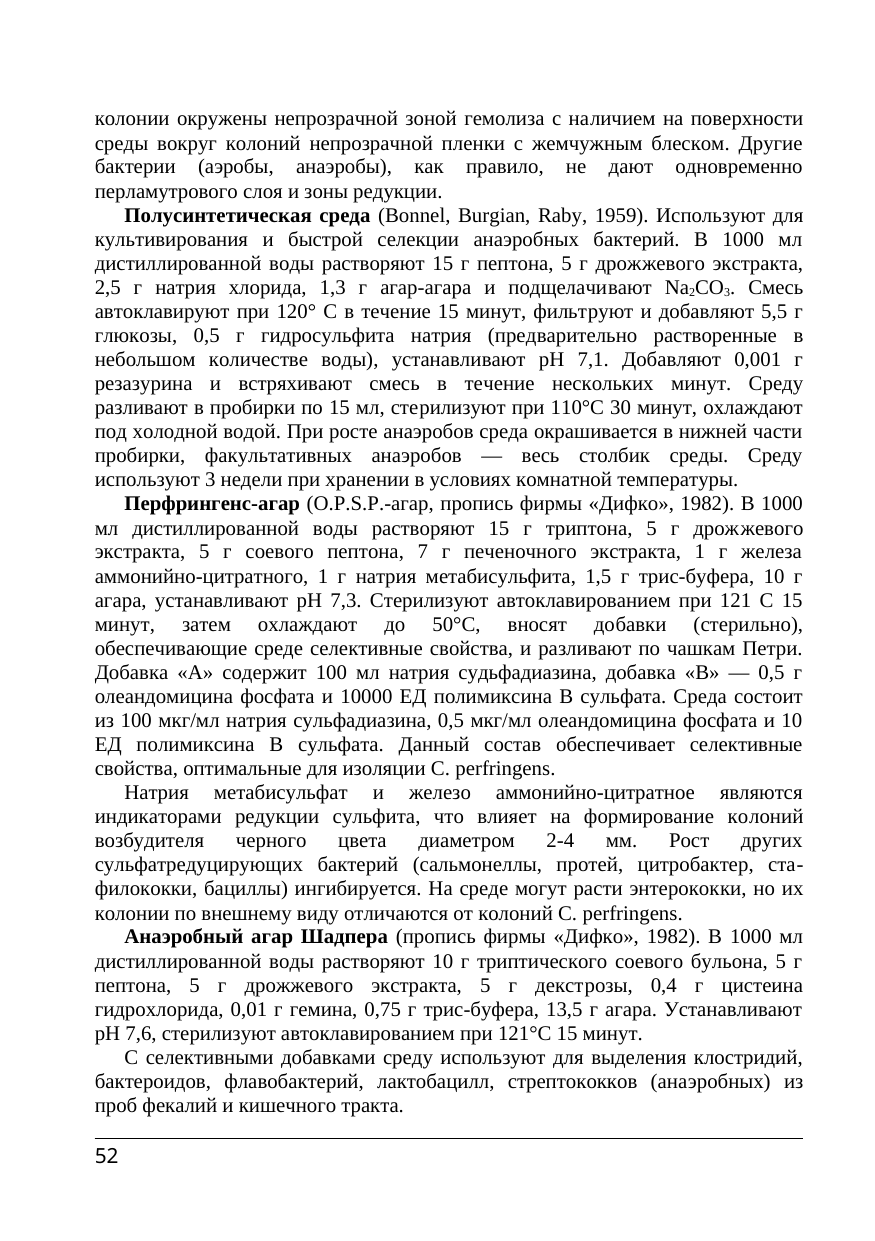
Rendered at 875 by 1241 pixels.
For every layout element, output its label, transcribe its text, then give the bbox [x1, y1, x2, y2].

text Натрия метабисульфат и железо аммонийно-цитратное являются индикаторами редукции сульфита, что влияет на формирование колоний возбудителя черного цвета диаметром 2-. Рост других сульфатредуцирующих бактерий (сальмонеллы, протей, цитробактер, стафилококки, бациллы) ингибируется. На среде могут расти энтерококки, но их колонии по внешнему виду отличаются от колоний С. perfringens. [94, 780, 803, 924]
text С селективными добавками среду используют для выделения клостридий, бактероидов, флавобактерий, лактобацилл, стрептококков (анаэробных) из проб фекалий и кишечного тракта. [94, 1045, 803, 1117]
text Полусинтетическая среда (Bonnel, Burgian, Raby, 1959). Используют для культивирования и быстрой селекции анаэробных бактерий. В 1000 мл дистиллированной воды растворяют пептона, дрожжевого экстракта, натрия хлорида, агар-агара и подщелачивают Na2CO3. Смесь автоклавируют при 120° С в течение 15 минут, фильтруют и добавляют глюкозы, гидросульфита натрия (предварительно растворенные в небольшом количестве воды), устанавливают рН 7,1. Добавляют резазурина и встряхивают смесь в течение нескольких минут. Среду разливают в пробирки по 15 мл, стерилизуют при 110°С 30 минут, охлаждают под холодной водой. При росте анаэробов среда окрашивается в нижней части пробирки, факультативных анаэробов — весь столбик среды. Среду используют 3 недели при хранении в условиях комнатной температуры. [94, 203, 803, 491]
text Перфрингенс-агар (O.P.S.P.-агар, пропись фирмы «Дифко», 1982). В 1000 мл дистиллированной воды растворяют триптона, дрожжевого экстракта, соевого пептона, печеночного экстракта, железа аммонийно-цитратного, натрия метабисульфита, трис-буфера, агара, устанавливают рН 7,3. Стерилизуют автоклавированием при 121 С 15 минут, затем охлаждают до 50°С, вносят добавки (стерильно), обеспечивающие среде селективные свойства, и разливают по чашкам Петри. Добавка «А» содержит 100 мл натрия судьфадиазина, добавка «В» — олеандомицина фосфата и 10000 ЕД полимиксина В сульфата. Среда состоит из 100 мкг/мл натрия сульфадиазина, 0,5 мкг/мл олеандомицина фосфата и 10 ЕД полимиксина В сульфата. Данный состав обеспечивает селективные свойства, оптимальные для изоляции С. perfringens. [94, 491, 803, 780]
text Анаэробный агар Шадпера (пропись фирмы «Дифко», 1982). В 1000 мл дистиллированной воды растворяют триптического соевого бульона, пептона, дрожжевого экстракта, декстрозы, цистеина гидрохлорида, гемина, трис-буфера, агара. Устанавливают рН 7,6, стерилизуют автоклавированием при 121°С 15 минут. [94, 924, 803, 1045]
